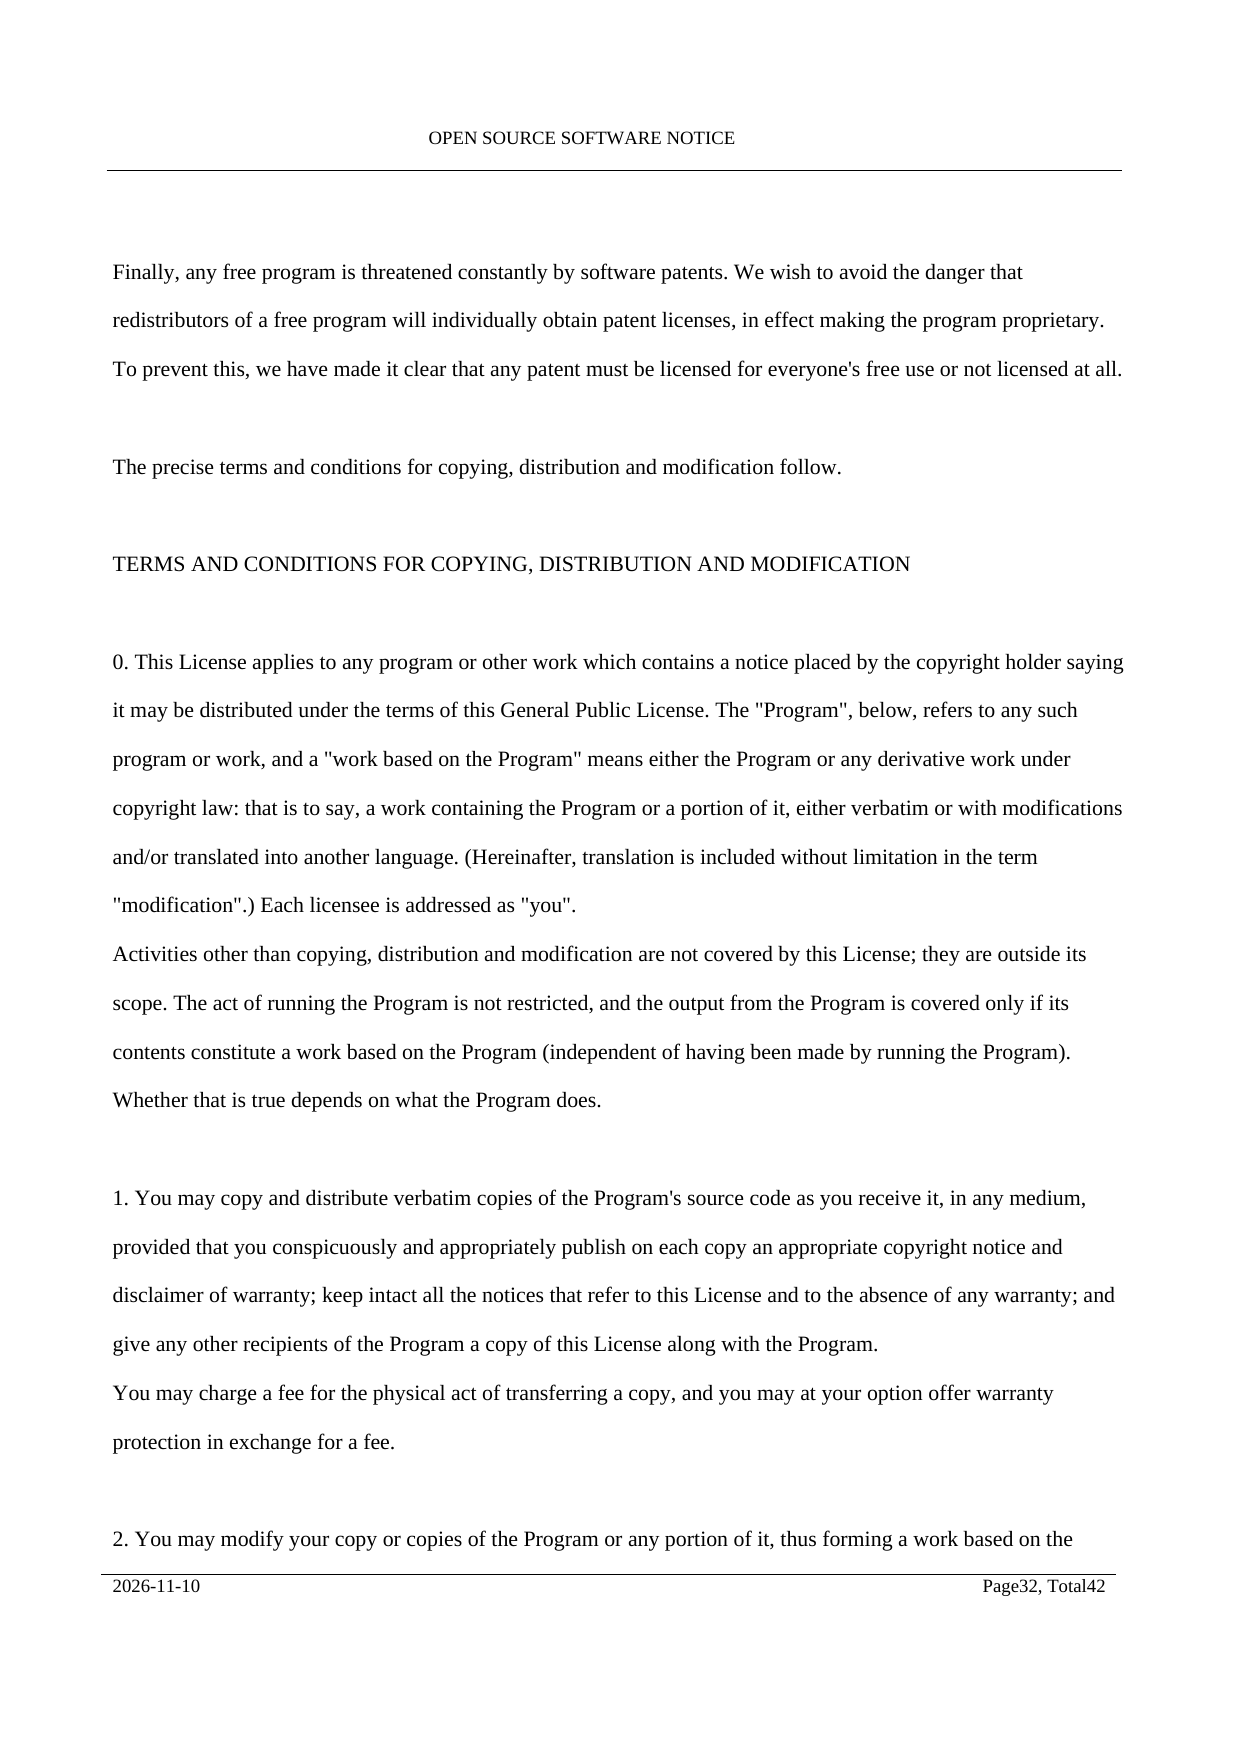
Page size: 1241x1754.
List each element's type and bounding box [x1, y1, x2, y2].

text [112, 206, 1128, 1555]
